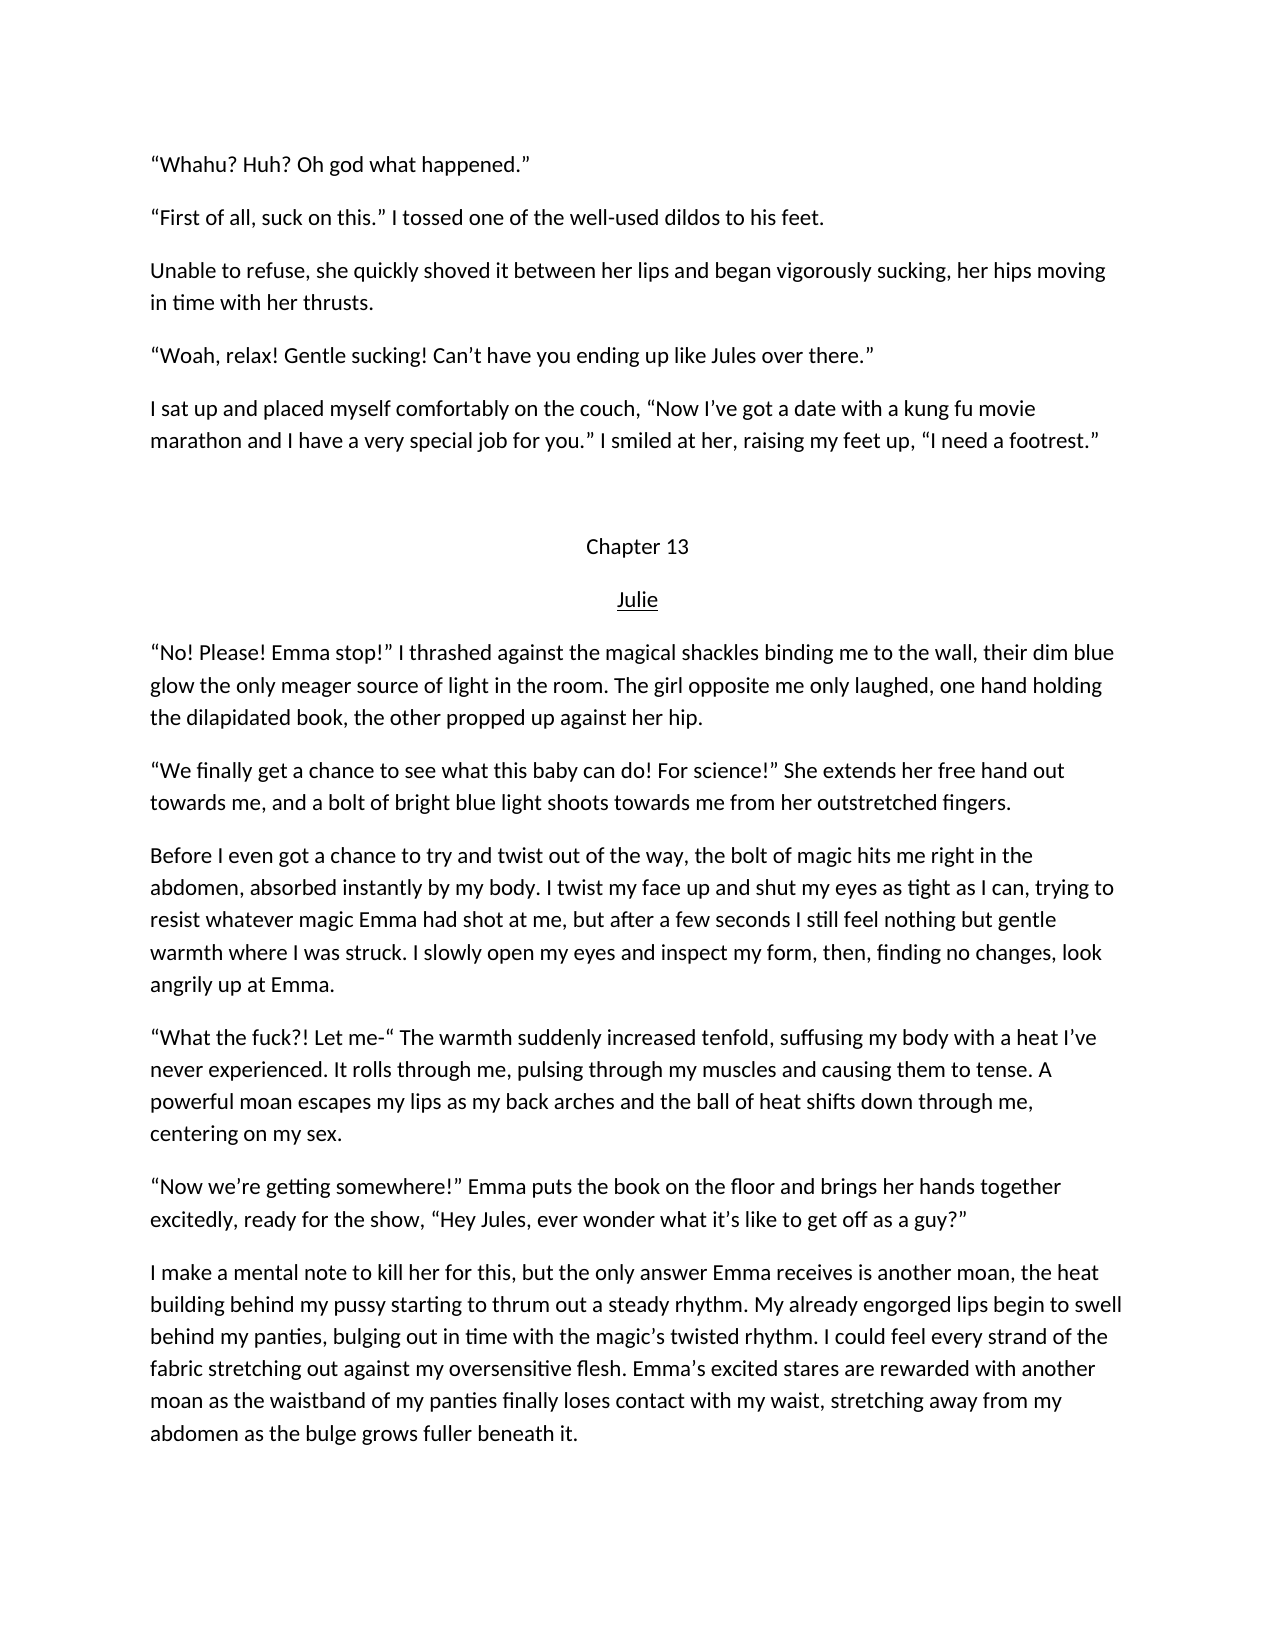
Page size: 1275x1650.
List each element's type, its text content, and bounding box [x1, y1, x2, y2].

text I sat up and placed myself comfortably on the couch, “Now I’ve got a date with a kung fu movie marathon and I have a very special job for you.” I smiled at her, raising my feet up, “I need a footrest.” [150, 394, 1125, 454]
text “What the fuck?! Let me-“ The warmth suddenly increased tenfold, suffusing my body with a heat I’ve never experienced. It rolls through me, pulsing through my muscles and causing them to tense. A powerful moan escapes my lips as my back arches and the ball of heat shifts down through me, centering on my sex. [150, 1023, 1125, 1147]
text “Woah, relax! Gentle sucking! Can’t have you ending up like Jules over there.” [150, 341, 1125, 369]
text Chapter 13 [150, 532, 1125, 561]
text Before I even got a chance to try and twist out of the way, the bolt of magic hits me right in the abdomen, absorbed instantly by my body. I twist my face up and shut my eyes as tight as I can, trying to resist whatever magic Emma had shot at me, but after a few seconds I still feel nothing but gentle warmth where I was struck. I slowly open my eyes and inspect my form, then, finding no changes, look angrily up at Emma. [150, 841, 1125, 998]
text “First of all, suck on this.” I tossed one of the well-used dildos to his feet. [150, 203, 1125, 231]
text “We finally get a chance to see what this baby can do! For science!” She extends her free hand out towards me, and a bolt of bright blue light shoots towards me from her outstretched fingers. [150, 756, 1125, 816]
text I make a mental note to kill her for this, but the only answer Emma receives is another moan, the heat building behind my pussy starting to thrum out a steady rhythm. My already engorged lips begin to swell behind my panties, bulging out in time with the magic’s twisted rhythm. I could feel every strand of the fabric stretching out against my oversensitive flesh. Emma’s excited stares are rewarded with another moan as the waistband of my panties finally loses contact with my waist, stretching away from my abdomen as the bulge grows fuller beneath it. [150, 1258, 1125, 1447]
text Julie [150, 586, 1125, 613]
text “No! Please! Emma stop!” I thrashed against the magical shackles binding me to the wall, their dim blue glow the only meager source of light in the room. The girl opposite me only laughed, one hand holding the dilapidated book, the other propped up against her hip. [150, 638, 1125, 731]
text “Whahu? Huh? Oh god what happened.” [150, 150, 1125, 178]
text “Now we’re getting somewhere!” Emma puts the book on the floor and brings her hands together excitedly, ready for the show, “Hey Jules, ever wonder what it’s like to get off as a guy?” [150, 1172, 1125, 1233]
text Unable to refuse, she quickly shoved it between her lips and began vigorously sucking, her hips moving in time with her thrusts. [150, 256, 1125, 316]
